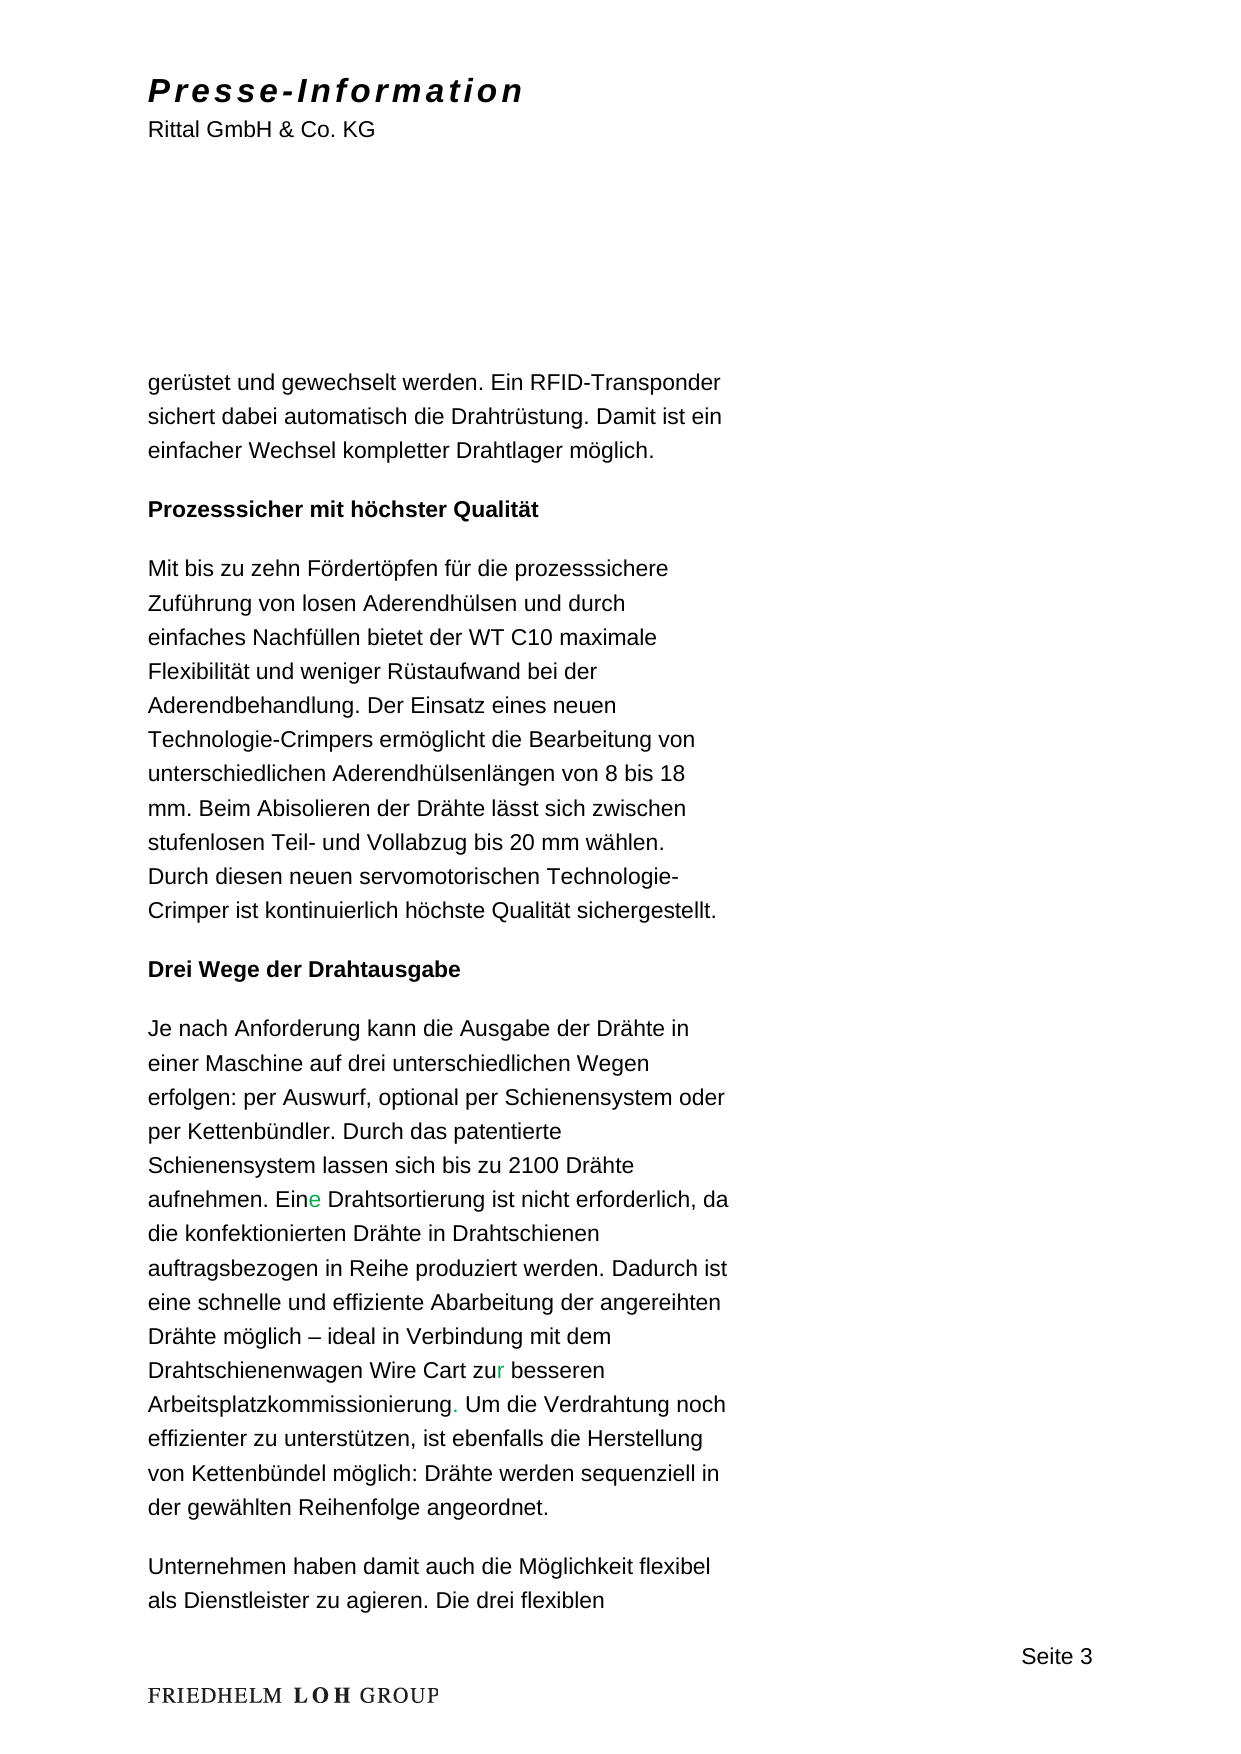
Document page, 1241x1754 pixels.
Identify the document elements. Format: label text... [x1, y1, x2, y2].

text Mit bis zu zehn Fördertöpfen für die prozesssichere Zuführung von losen Aderendhülsen und durch einfaches Nachfüllen bietet der WT C10 maximale Flexibilität und weniger Rüstaufwand bei der Aderendbehandlung. Der Einsatz eines neuen Technologie-Crimpers ermöglicht die Bearbeitung von unterschiedlichen Aderendhülsenlängen von 8 bis 18 mm. Beim Abisolieren der Drähte lässt sich zwischen stufenlosen Teil- und Vollabzug bis 20 mm wählen. Durch diesen neuen servomotorischen Technologie-Crimper ist kontinuierlich höchste Qualität sichergestellt. [148, 555, 729, 923]
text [148, 1553, 729, 1613]
picture [148, 1687, 438, 1703]
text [148, 369, 729, 463]
text Prozesssicher mit höchster Qualität [148, 496, 729, 523]
text Drei Wege der Drahtausgabe [148, 956, 729, 983]
text Je nach Anforderung kann die Ausgabe der Drähte in einer Maschine auf drei unterschiedlichen Wegen erfolgen: per Auswurf, optional per Schienensystem oder per Kettenbündler. Durch das patentierte Schienensystem lassen sich bis zu 2100 Drähte aufnehmen. Eine Drahtsortierung ist nicht erforderlich, da die konfektionierten Drähte in Drahtschienen auftragsbezogen in Reihe produziert werden. Dadurch ist eine schnelle und effiziente Abarbeitung der angereihten Drähte möglich – ideal in Verbindung mit dem Drahtschienenwagen Wire Cart zur besseren Arbeitsplatzkommissionierung. Um die Verdrahtung noch effizienter zu unterstützen, ist ebenfalls die Herstellung von Kettenbündel möglich: Drähte werden sequenziell in der gewählten Reihenfolge angeordnet. [148, 1015, 729, 1520]
